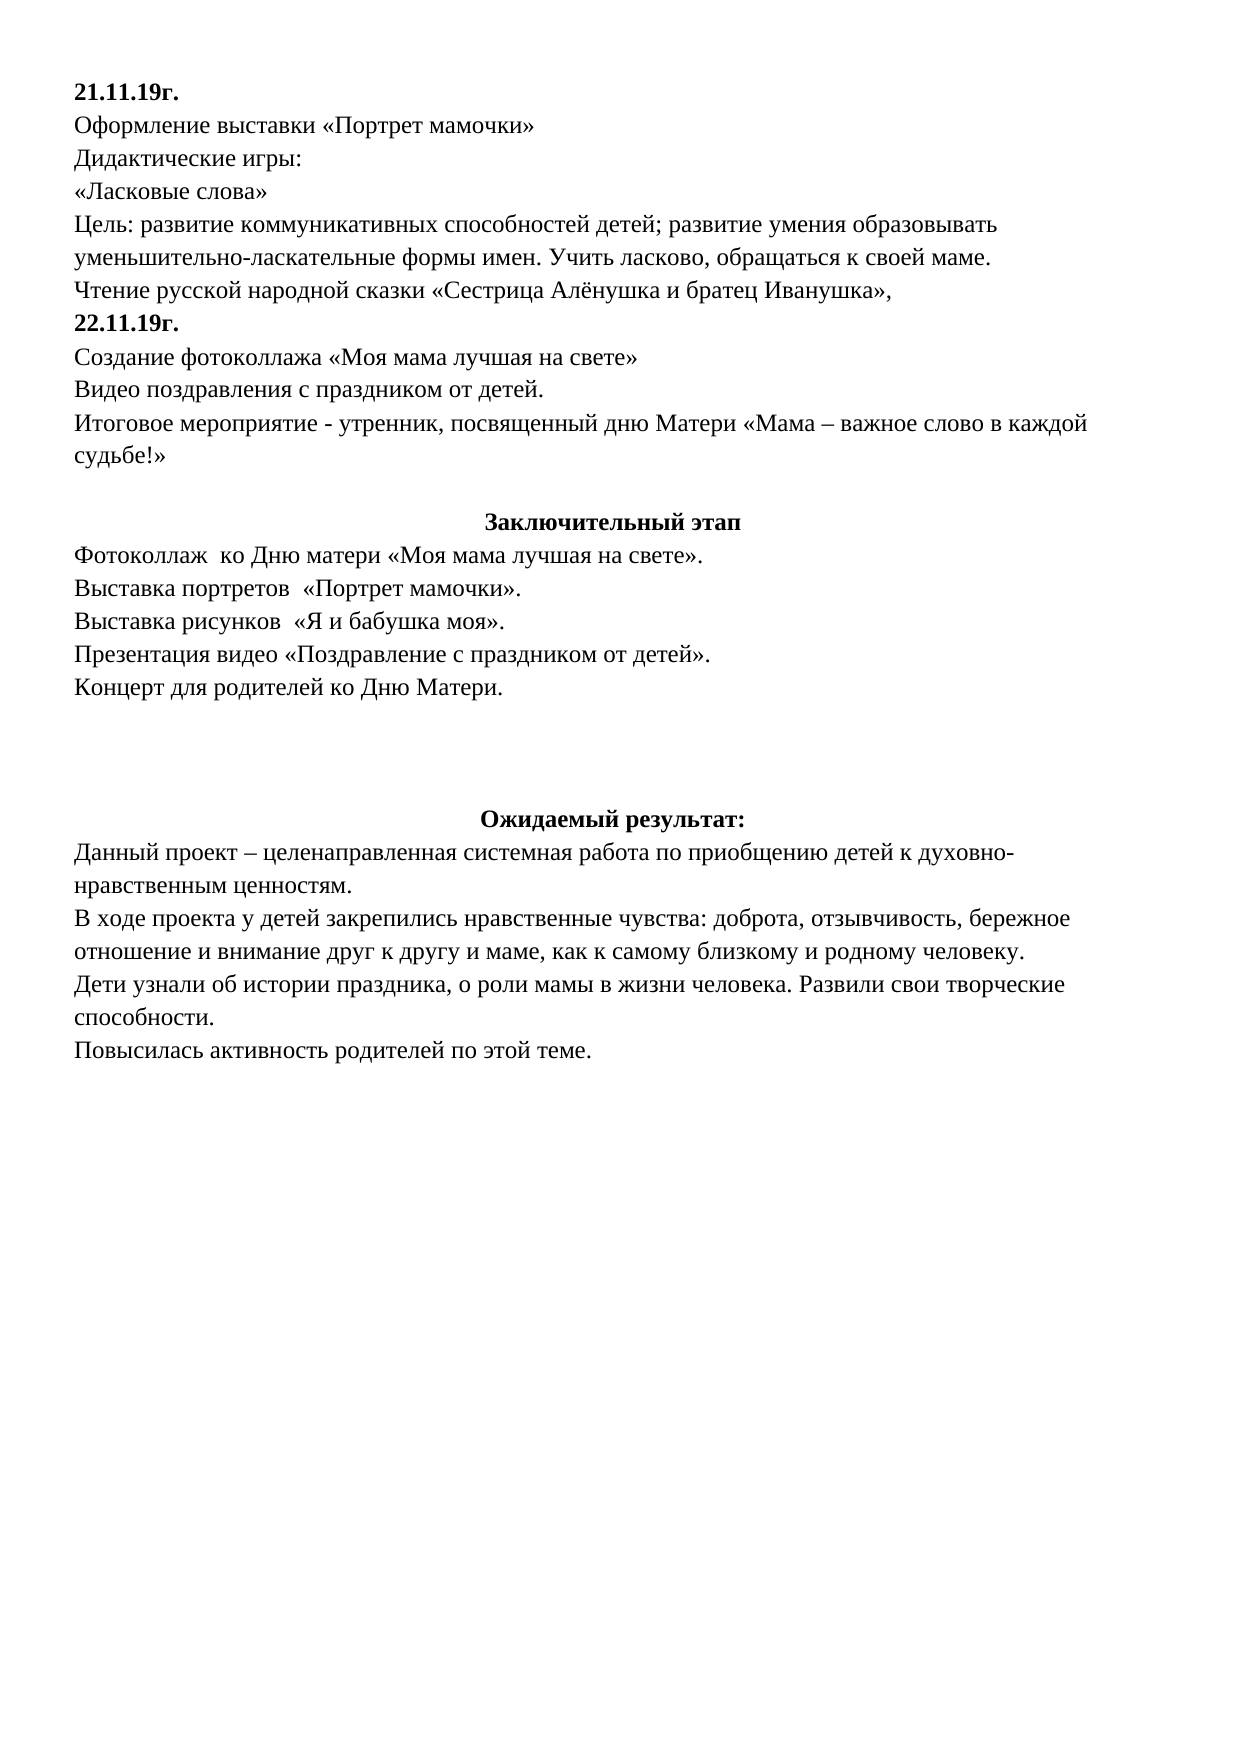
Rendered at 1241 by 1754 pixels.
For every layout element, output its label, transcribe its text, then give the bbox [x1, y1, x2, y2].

text Заключительный этап [74, 507, 1152, 535]
text Презентация видео «Поздравление с праздником от детей». [74, 639, 1152, 667]
text Ожидаемый результат: [74, 804, 1152, 833]
text Концерт для родителей ко Дню Матери. [74, 672, 1152, 701]
text Выставка портретов «Портрет мамочки». [74, 573, 1152, 601]
text Цель: развитие коммуникативных способностей детей; развитие умения образовывать уменьшительно-ласкательные формы имен. Учить ласково, обращаться к своей маме. [74, 209, 1152, 271]
text Создание фотоколлажа «Моя мама лучшая на свете» [74, 342, 1152, 370]
text Оформление выставки «Портрет мамочки» [74, 110, 1152, 139]
text Дети узнали об истории праздника, о роли мамы в жизни человека. Развили свои творческие способности. [74, 969, 1152, 1031]
text 22.11.19г. [74, 308, 1152, 337]
text Данный проект – целенаправленная системная работа по приобщению детей к духовно-нравственным ценностям. [74, 837, 1152, 899]
text Дидактические игры: [74, 143, 1152, 172]
text Видео поздравления с праздником от детей. [74, 374, 1152, 403]
text Чтение русской народной сказки «Сестрица Алёнушка и братец Иванушка», [74, 276, 1152, 304]
text Повысилась активность родителей по этой теме. [74, 1035, 1152, 1064]
text «Ласковые слова» [74, 176, 1152, 205]
text В ходе проекта у детей закрепились нравственные чувства: доброта, отзывчивость, бережное отношение и внимание друг к другу и маме, как к самому близкому и родному человеку. [74, 903, 1152, 965]
text Фотоколлаж ко Дню матери «Моя мама лучшая на свете». [74, 540, 1152, 568]
text 21.11.19г. [74, 77, 1152, 106]
text Выставка рисунков «Я и бабушка моя». [74, 606, 1152, 634]
text Итоговое мероприятие - утренник, посвященный дню Матери «Мама – важное слово в каждой судьбе!» [74, 408, 1152, 469]
